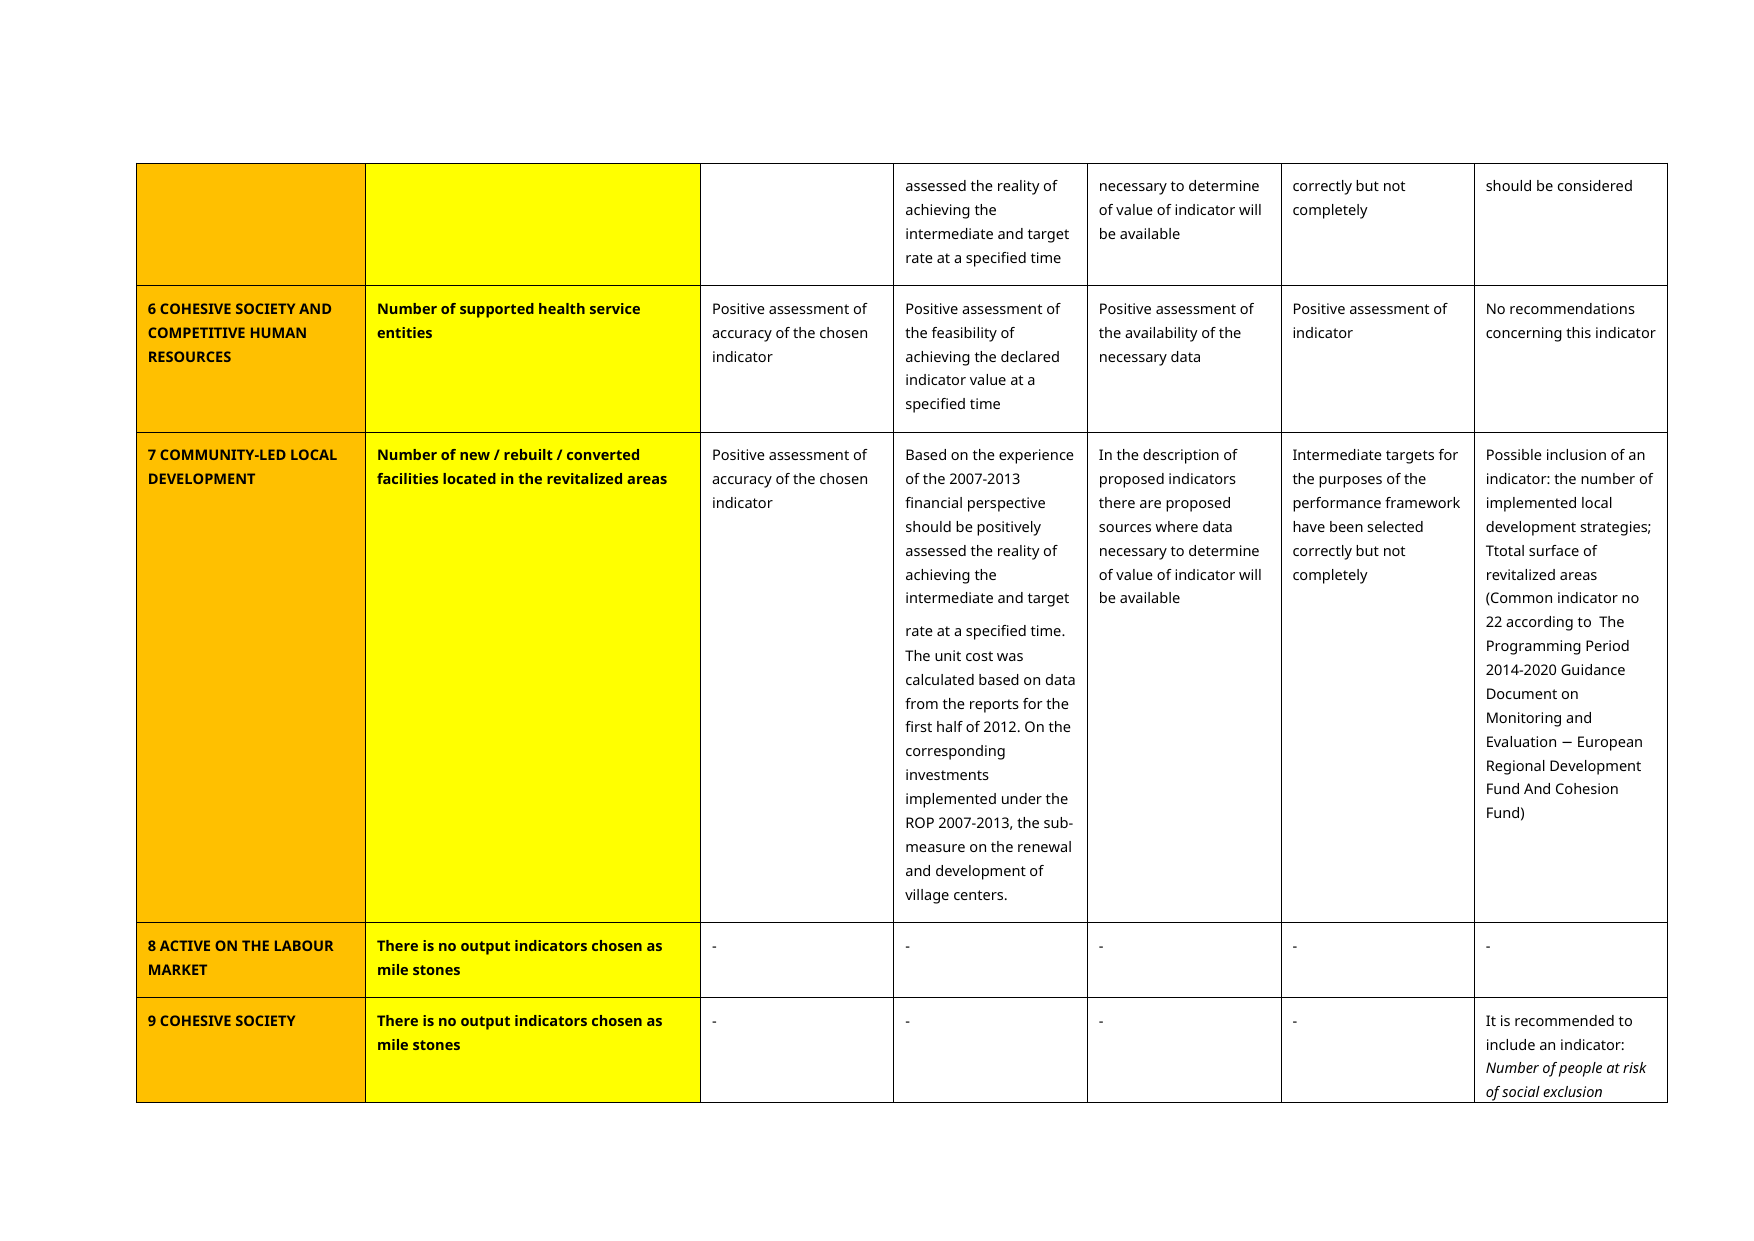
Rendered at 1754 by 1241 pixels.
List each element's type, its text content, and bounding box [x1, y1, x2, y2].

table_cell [366, 164, 700, 285]
table_cell Positive assessment of accuracy of the chosen indicator [701, 286, 893, 432]
table_cell No recommendations concerning this indicator [1475, 286, 1667, 432]
table_cell Based on the experience of the 2007-2013 financial perspective should be positively assessed the reality of achieving the intermediate and target rate at a specified time. The unit cost was calculated based on data from the reports for the first half of 2012. On the corresponding investments implemented under the ROP 2007-2013, the sub-measure on the renewal and development of village centers. [894, 433, 1087, 922]
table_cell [701, 164, 893, 285]
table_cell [137, 164, 365, 285]
table_cell - [1088, 998, 1281, 1102]
table_cell - [701, 998, 893, 1102]
table_cell Number of supported health service entities [366, 286, 700, 432]
table_cell - [701, 923, 893, 997]
table_cell There is no output indicators chosen as mile stones [366, 923, 700, 997]
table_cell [1475, 164, 1667, 285]
table_cell 9 COHESIVE SOCIETY [137, 998, 365, 1102]
table_cell - [894, 923, 1087, 997]
table_cell - [894, 998, 1087, 1102]
table_cell 6 COHESIVE SOCIETY AND COMPETITIVE HUMAN RESOURCES [137, 286, 365, 432]
table_cell Positive assessment of indicator [1282, 286, 1474, 432]
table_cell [1475, 998, 1667, 1102]
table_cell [1282, 164, 1474, 285]
table_cell Positive assessment of accuracy of the chosen indicator [701, 433, 893, 922]
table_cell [1088, 164, 1281, 285]
table_cell Number of new / rebuilt / converted facilities located in the revitalized areas [366, 433, 700, 922]
table_cell - [1282, 998, 1474, 1102]
table_cell Possible inclusion of an indicator: the number of implemented local development strategies; Ttotal surface of revitalized areas (Common indicator no 22 according to The Programming Period 2014-2020 Guidance Document on Monitoring and Evaluation − European Regional Development Fund And Cohesion Fund) [1475, 433, 1667, 922]
table_cell Positive assessment of the availability of the necessary data [1088, 286, 1281, 432]
table_cell Intermediate targets for the purposes of the performance framework have been selected correctly but not completely [1282, 433, 1474, 922]
table_cell Positive assessment of the feasibility of achieving the declared indicator value at a specified time [894, 286, 1087, 432]
table_cell 7 COMMUNITY-LED LOCAL DEVELOPMENT [137, 433, 365, 922]
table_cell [894, 164, 1087, 285]
table_cell - [1475, 923, 1667, 997]
table_cell 8 ACTIVE ON THE LABOUR MARKET [137, 923, 365, 997]
table_cell - [1282, 923, 1474, 997]
table_cell - [1088, 923, 1281, 997]
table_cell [366, 998, 700, 1102]
table_cell In the description of proposed indicators there are proposed sources where data necessary to determine of value of indicator will be available [1088, 433, 1281, 922]
